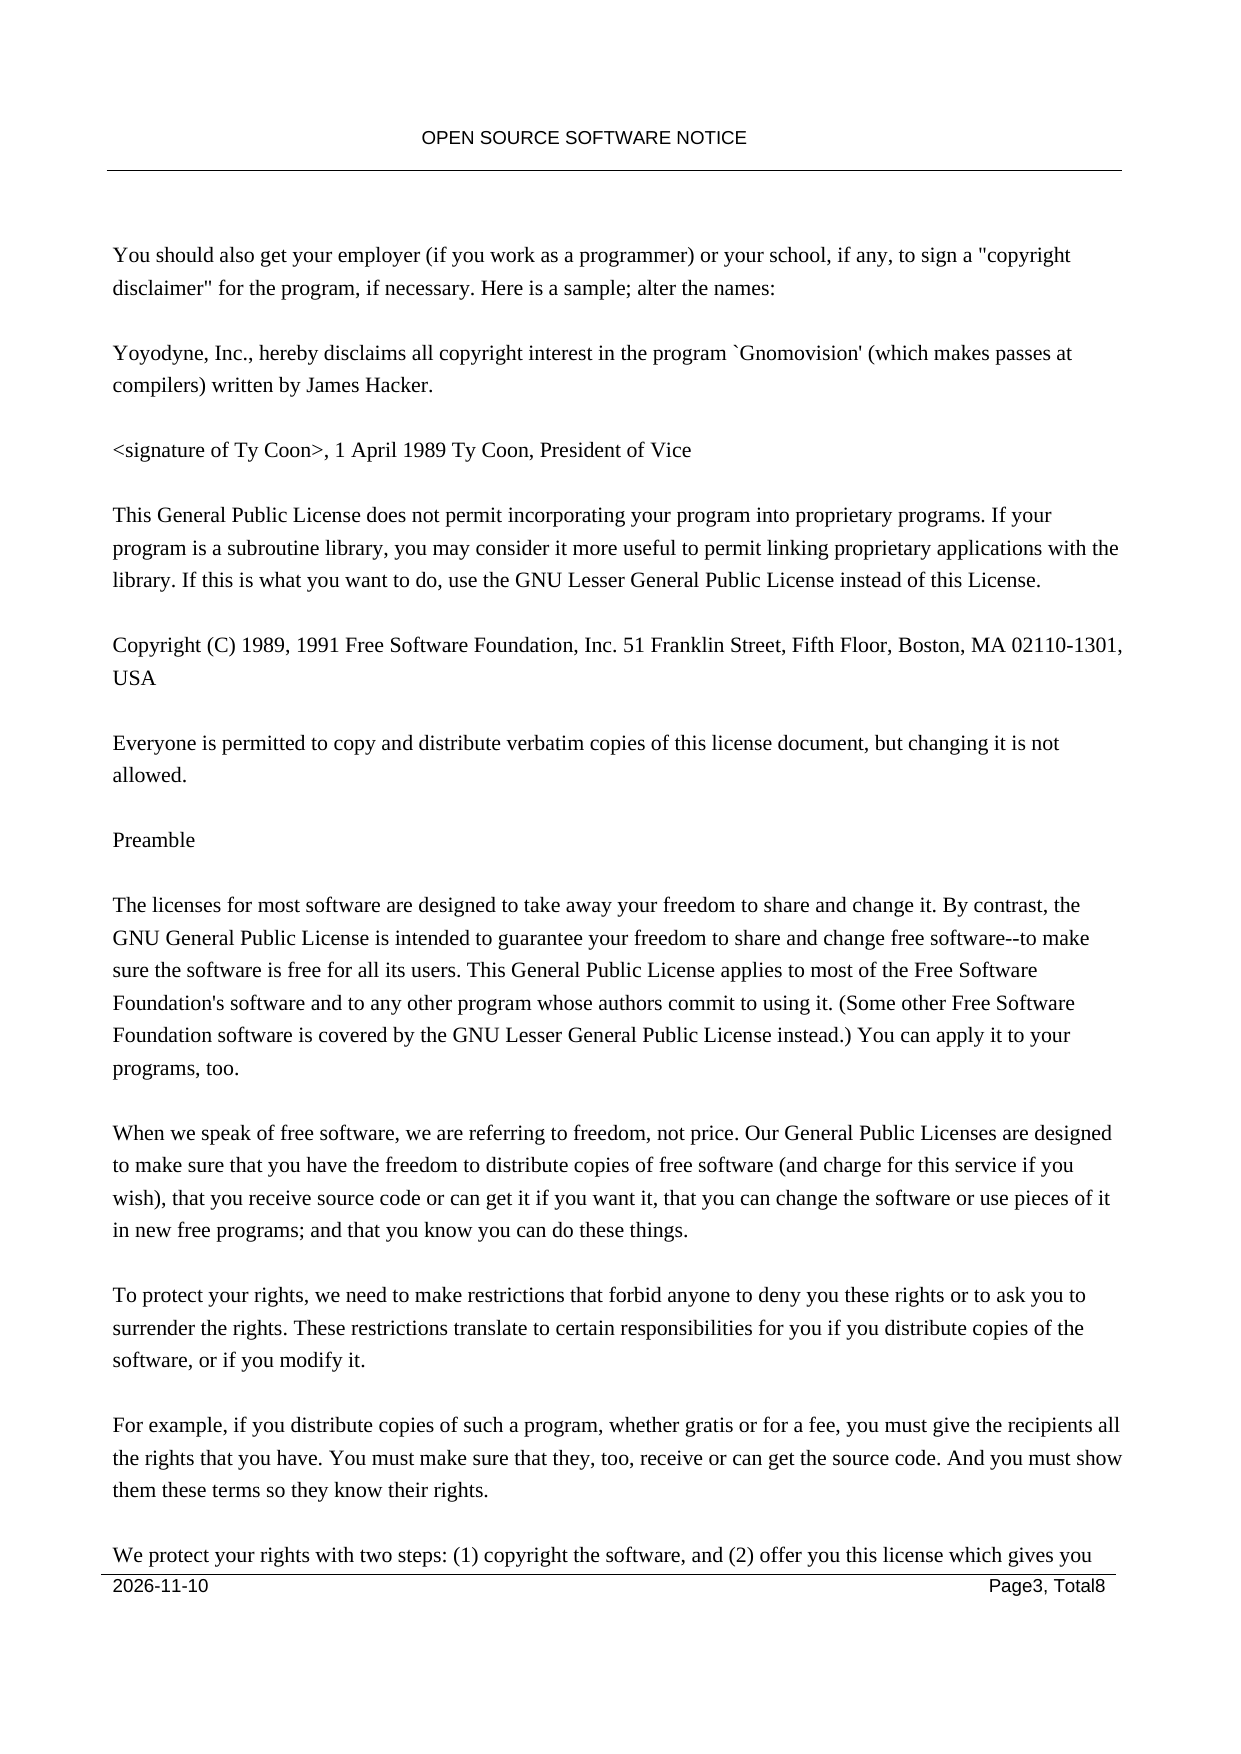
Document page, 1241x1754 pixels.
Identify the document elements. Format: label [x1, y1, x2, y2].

text [112, 206, 1128, 1571]
